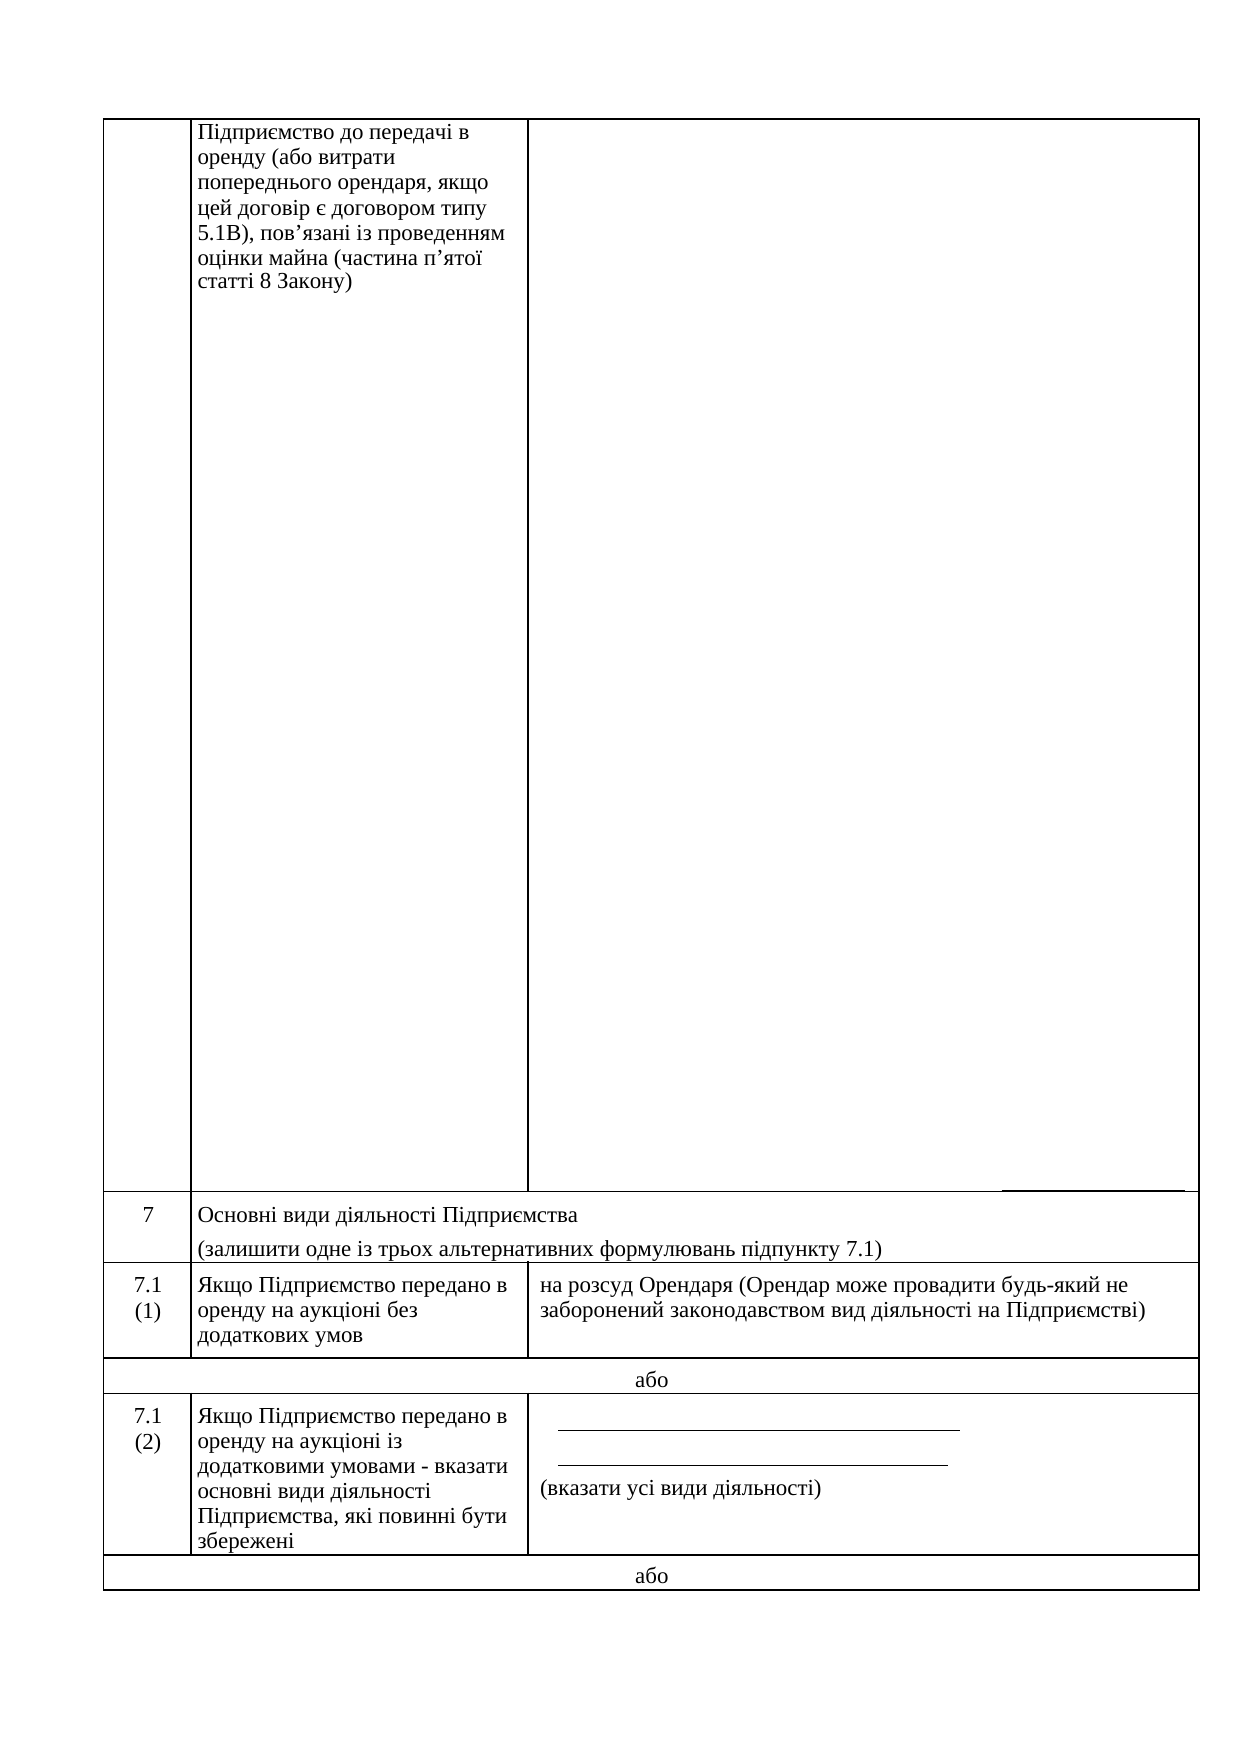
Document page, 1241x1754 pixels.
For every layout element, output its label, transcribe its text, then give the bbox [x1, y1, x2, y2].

table_cell Якщо Підприємство передано в оренду на аукціоні із додатковими умовами - вказати основні види діяльності Підприємства, які повинні бути збережені [192, 1394, 527, 1554]
table_cell 7.1 (1) [104, 1263, 190, 1357]
table_cell Основні види діяльності Підприємства (залишити одне із трьох альтернативних формулювань підпункту 7.1) [192, 1192, 1198, 1261]
table_cell або [104, 1359, 1198, 1393]
table_cell (вказати усі види діяльності) [529, 1394, 1198, 1554]
table_cell [529, 120, 1198, 1191]
table_cell 7 [104, 1192, 190, 1261]
table_cell 7.1 (2) [104, 1394, 190, 1554]
table_cell на розсуд Орендаря (Орендар може провадити будь-який не заборонений законодавством вид діяльності на Підприємстві) [529, 1263, 1198, 1357]
table_cell Підприємство до передачі в оренду (або витрати попереднього орендаря, якщо цей договір є договором типу 5.1В), пов’язані із проведенням оцінки майна (частина п’ятої статті 8 Закону) [192, 120, 527, 1191]
table_cell [104, 120, 190, 1191]
table_cell або [104, 1556, 1198, 1589]
table_cell Якщо Підприємство передано в оренду на аукціоні без додаткових умов [192, 1263, 527, 1357]
